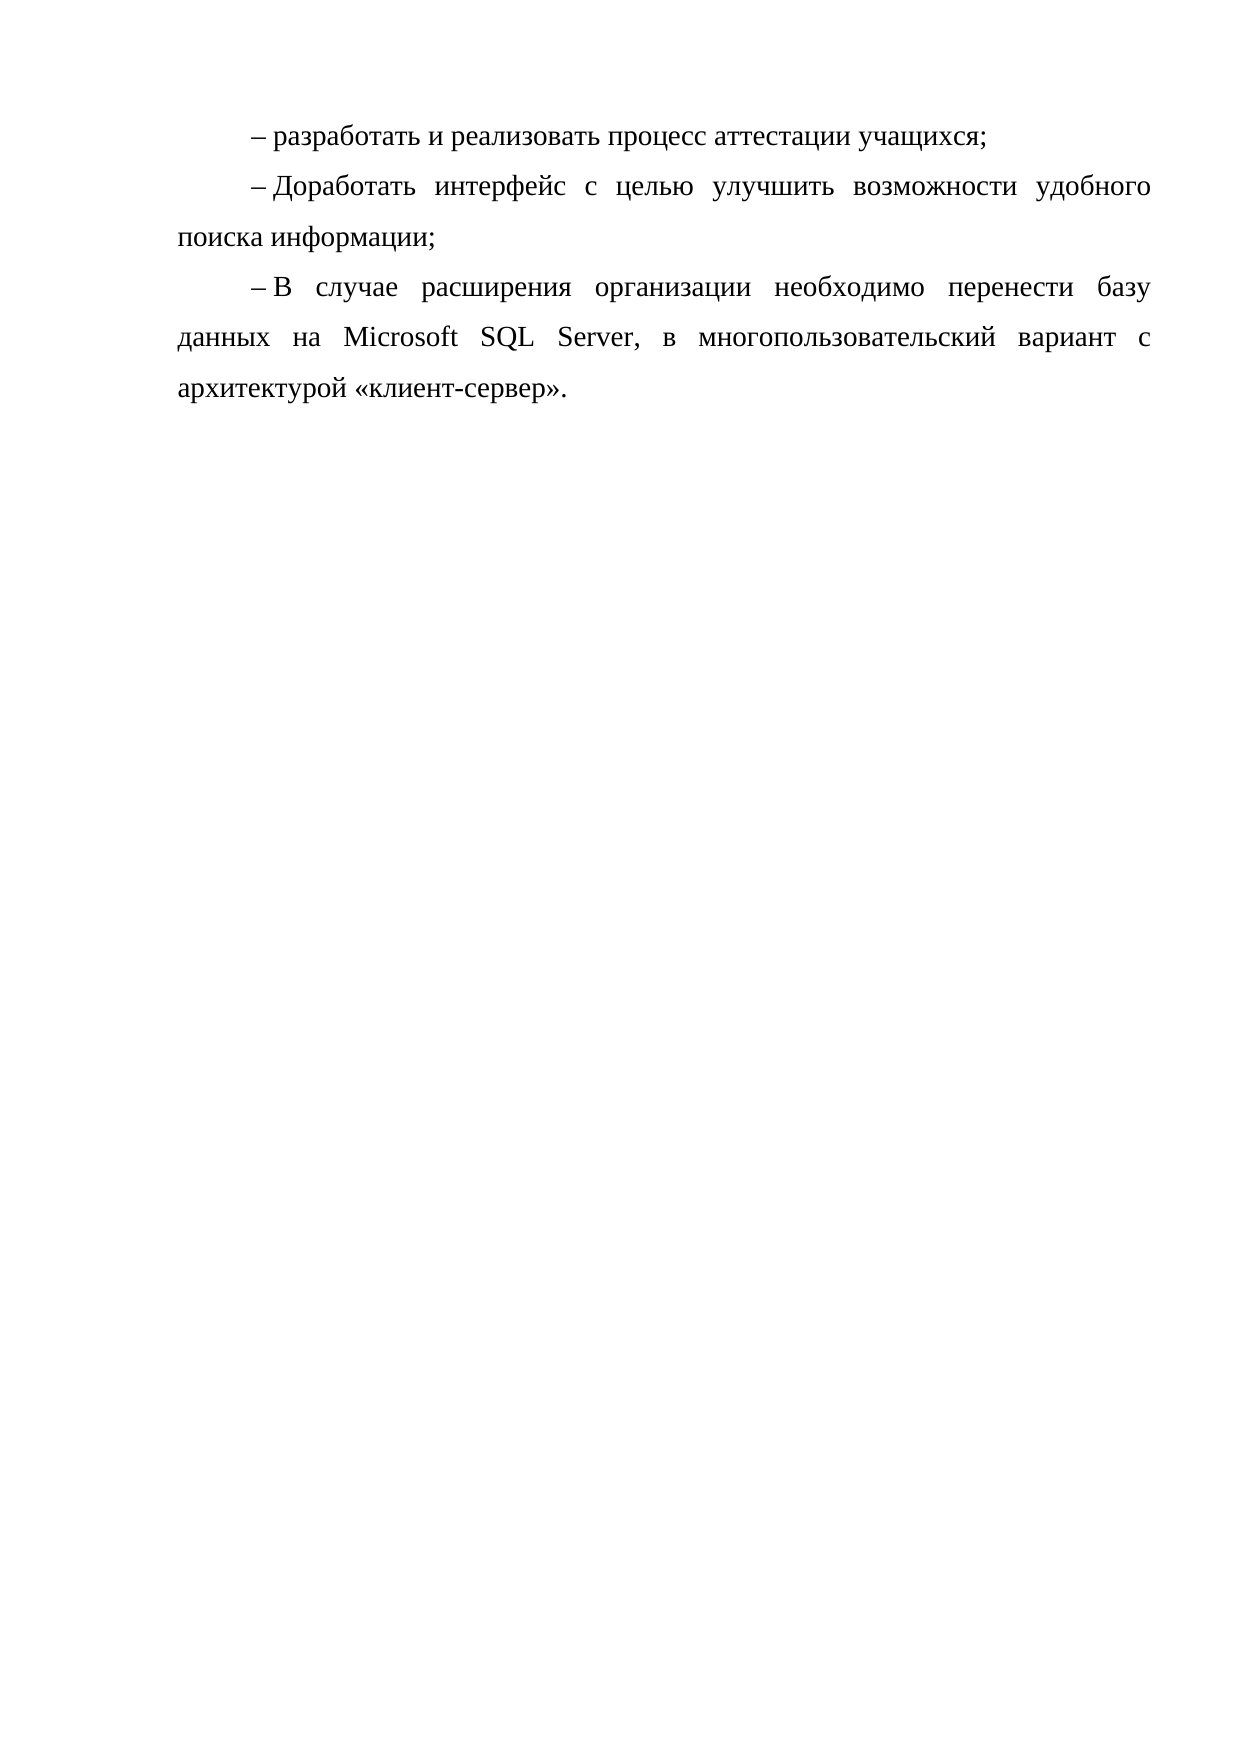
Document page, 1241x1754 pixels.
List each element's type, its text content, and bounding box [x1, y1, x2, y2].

text – разработать и реализовать процесс аттестации учащихся; [177, 118, 1152, 152]
text – В случае расширения организации необходимо перенести базу данных на Microsoft SQL Server, в многопользовательский вариант с архитектурой «клиент-сервер». [177, 269, 1152, 403]
text – Доработать интерфейс с целью улучшить возможности удобного поиска информации; [177, 168, 1152, 252]
